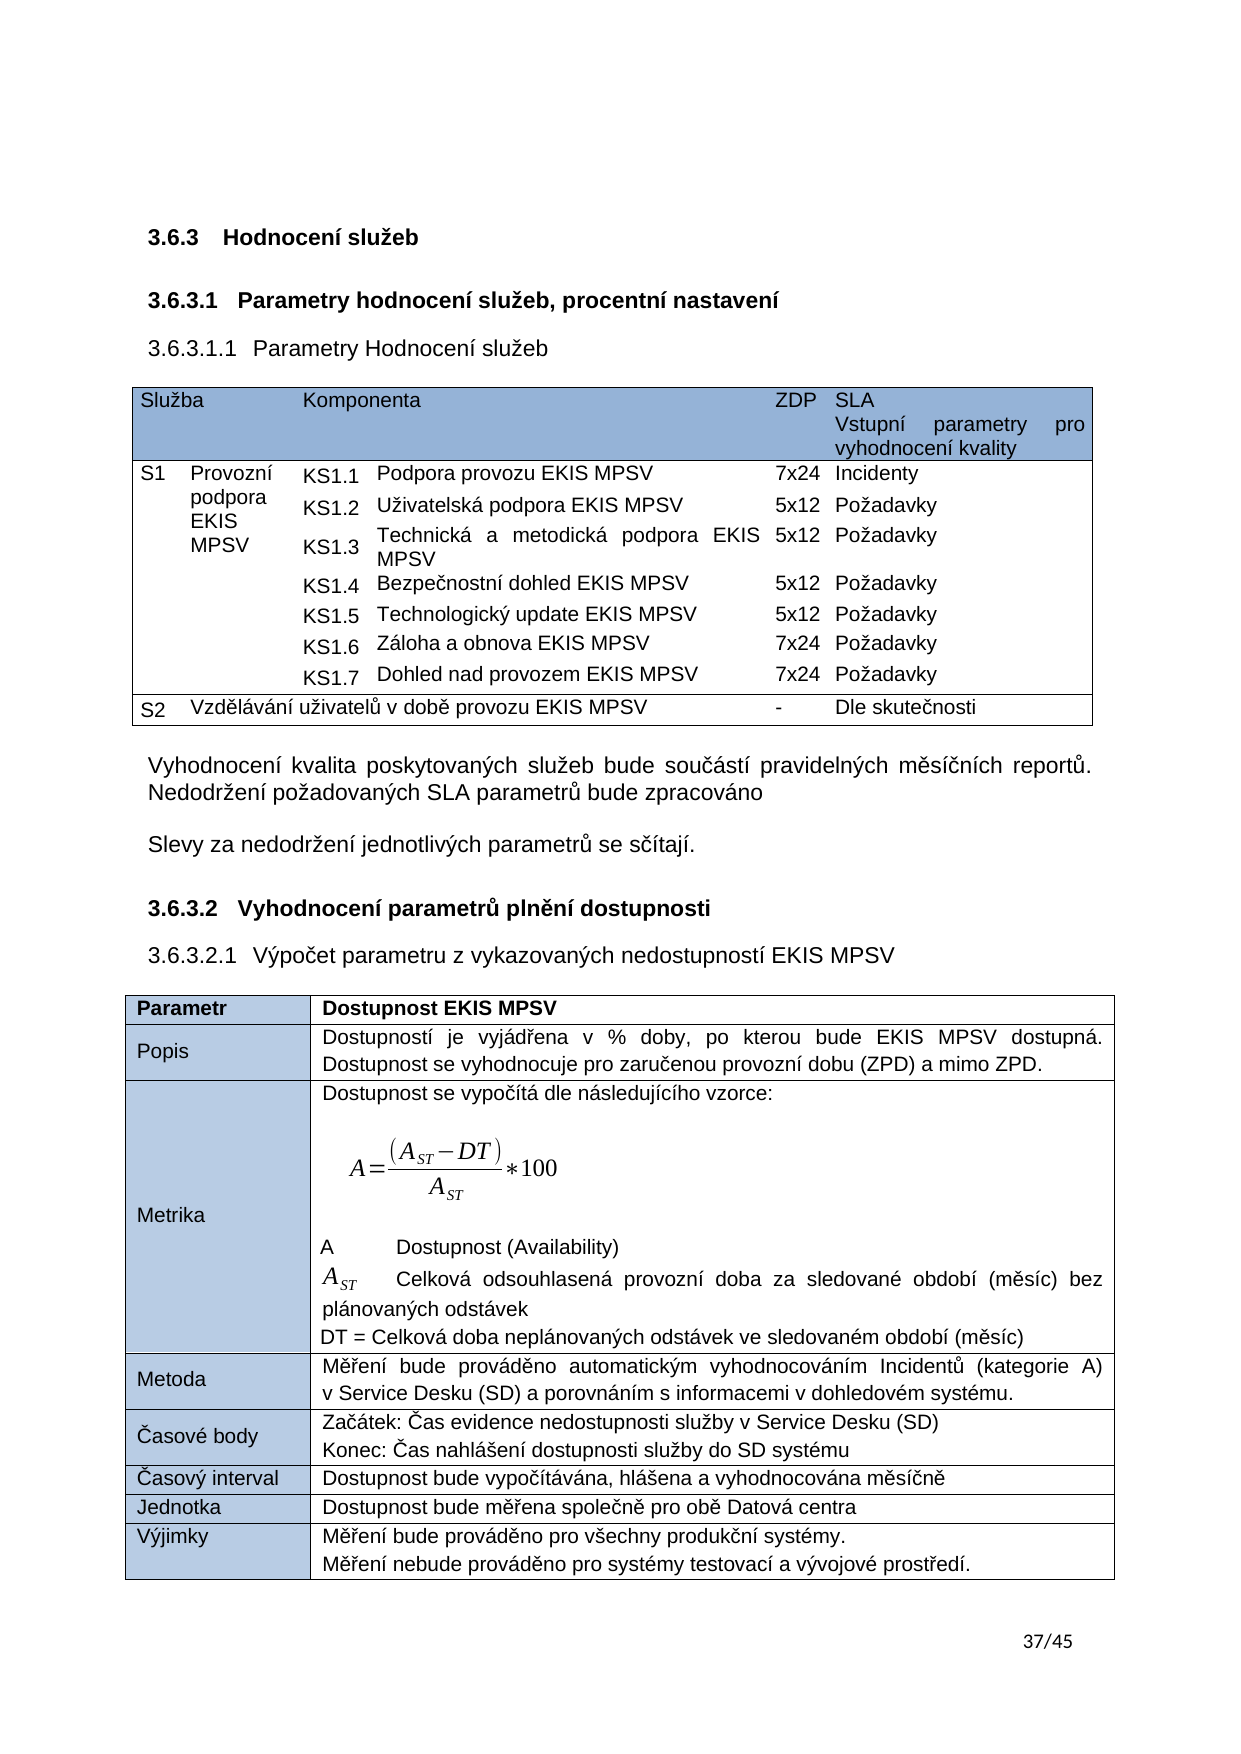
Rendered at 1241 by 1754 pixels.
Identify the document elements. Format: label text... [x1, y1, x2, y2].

table_cell Podpora provozu EKIS MPSV [369, 461, 768, 491]
table_cell Požadavky [828, 602, 1092, 631]
text Vyhodnocení kvalita poskytovaných služeb bude součástí pravidelných měsíčních reportů. Nedodržení požadovaných SLA parametrů bude zpracováno [148, 752, 1092, 805]
subtitle Hodnocení služeb [148, 223, 1092, 250]
table_cell 5x12 [768, 491, 828, 523]
table_cell - [768, 695, 828, 725]
table_cell KS1.3 [295, 523, 369, 571]
table_cell S1 [133, 461, 183, 693]
table_cell 7x24 [768, 662, 828, 693]
table_cell Technologický update EKIS MPSV [369, 602, 768, 631]
table_cell Dostupnost se vypočítá dle následujícího vzorce: A Dostupnost (Availability) Celková odsouhlasená provozní doba za sledované období (měsíc) bez plánovaných odstávek DT = Celková doba neplánovaných odstávek ve sledovaném období (měsíc) [311, 1081, 1114, 1352]
table_cell Požadavky [828, 491, 1092, 523]
table_cell Dostupnost bude vypočítávána, hlášena a vyhodnocována měsíčně [311, 1466, 1114, 1494]
table_header Parametr [126, 996, 310, 1024]
table_cell Dle skutečnosti [828, 695, 1092, 725]
table_cell Bezpečnostní dohled EKIS MPSV [369, 571, 768, 602]
table_cell KS1.5 [295, 602, 369, 631]
table_cell Požadavky [828, 662, 1092, 693]
table_cell KS1.4 [295, 571, 369, 602]
table_cell 5x12 [768, 602, 828, 631]
subtitle Parametry Hodnocení služeb [148, 334, 1092, 361]
table_header ZDP [768, 388, 828, 460]
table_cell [311, 1524, 1114, 1579]
table_cell 7x24 [768, 461, 828, 491]
table_cell Dostupnost bude měřena společně pro obě Datová centra [311, 1495, 1114, 1523]
subtitle Výpočet parametru z vykazovaných nedostupností EKIS MPSV [148, 942, 1092, 968]
table_cell Provozní podpora EKIS MPSVM Provoz a podpora EKIS MPSV [183, 461, 295, 693]
table_cell 7x24 [768, 631, 828, 662]
table_cell Incidenty [828, 461, 1092, 491]
table_cell KS1.6 [295, 631, 369, 662]
table_header Dostupnost EKIS MPSV [311, 996, 1114, 1024]
table_cell Dohled nad provozem EKIS MPSV [369, 662, 768, 693]
table_cell Požadavky [828, 631, 1092, 662]
table_cell Metoda [126, 1354, 310, 1409]
table_cell 5x12 [768, 523, 828, 571]
text Slevy za nedodržení jednotlivých parametrů se sčítají. [148, 831, 1092, 857]
subtitle Parametry hodnocení služeb, procentní nastavení [148, 287, 1092, 314]
table_cell Vzdělávání uživatelů v době provozu EKIS MPSV [183, 695, 768, 725]
table_cell Dostupností je vyjádřena v % doby, po kterou bude EKIS MPSV dostupná. Dostupnost se vyhodnocuje pro zaručenou provozní dobu (ZPD) a mimo ZPD. [311, 1025, 1114, 1080]
table_cell Popis [126, 1025, 310, 1080]
table_header Komponenta [295, 388, 768, 460]
table_header SLA Vstupní parametry pro vyhodnocení kvality [828, 388, 1092, 460]
table_cell Požadavky [828, 571, 1092, 602]
table_cell Výjimky [126, 1524, 310, 1579]
table_cell Záloha a obnova EKIS MPSV [369, 631, 768, 662]
table_cell Časové body [126, 1410, 310, 1465]
table_cell Časový interval [126, 1466, 310, 1494]
table_cell KS1.1 [295, 461, 369, 491]
table_cell 5x12 [768, 571, 828, 602]
table_cell Měření bude prováděno automatickým vyhodnocováním Incidentů (kategorie A) v Service Desku (SD) a porovnáním s informacemi v dohledovém systému. [311, 1354, 1114, 1409]
subtitle Vyhodnocení parametrů plnění dostupnosti [148, 895, 1092, 921]
table_cell Technická a metodická podpora EKIS MPSV [369, 523, 768, 571]
table_header Služba [133, 388, 295, 460]
table_cell KS1.2 [295, 491, 369, 523]
table_cell KS1.7 [295, 662, 369, 693]
table_cell S2 [133, 695, 183, 725]
table_cell Začátek: Čas evidence nedostupnosti služby v Service Desku (SD) Konec: Čas nahlášení dostupnosti služby do SD systému [311, 1410, 1114, 1465]
table_cell Požadavky [828, 523, 1092, 571]
table_cell Jednotka [126, 1495, 310, 1523]
table_cell Uživatelská podpora EKIS MPSV [369, 491, 768, 523]
table_cell Metrika [126, 1081, 310, 1352]
